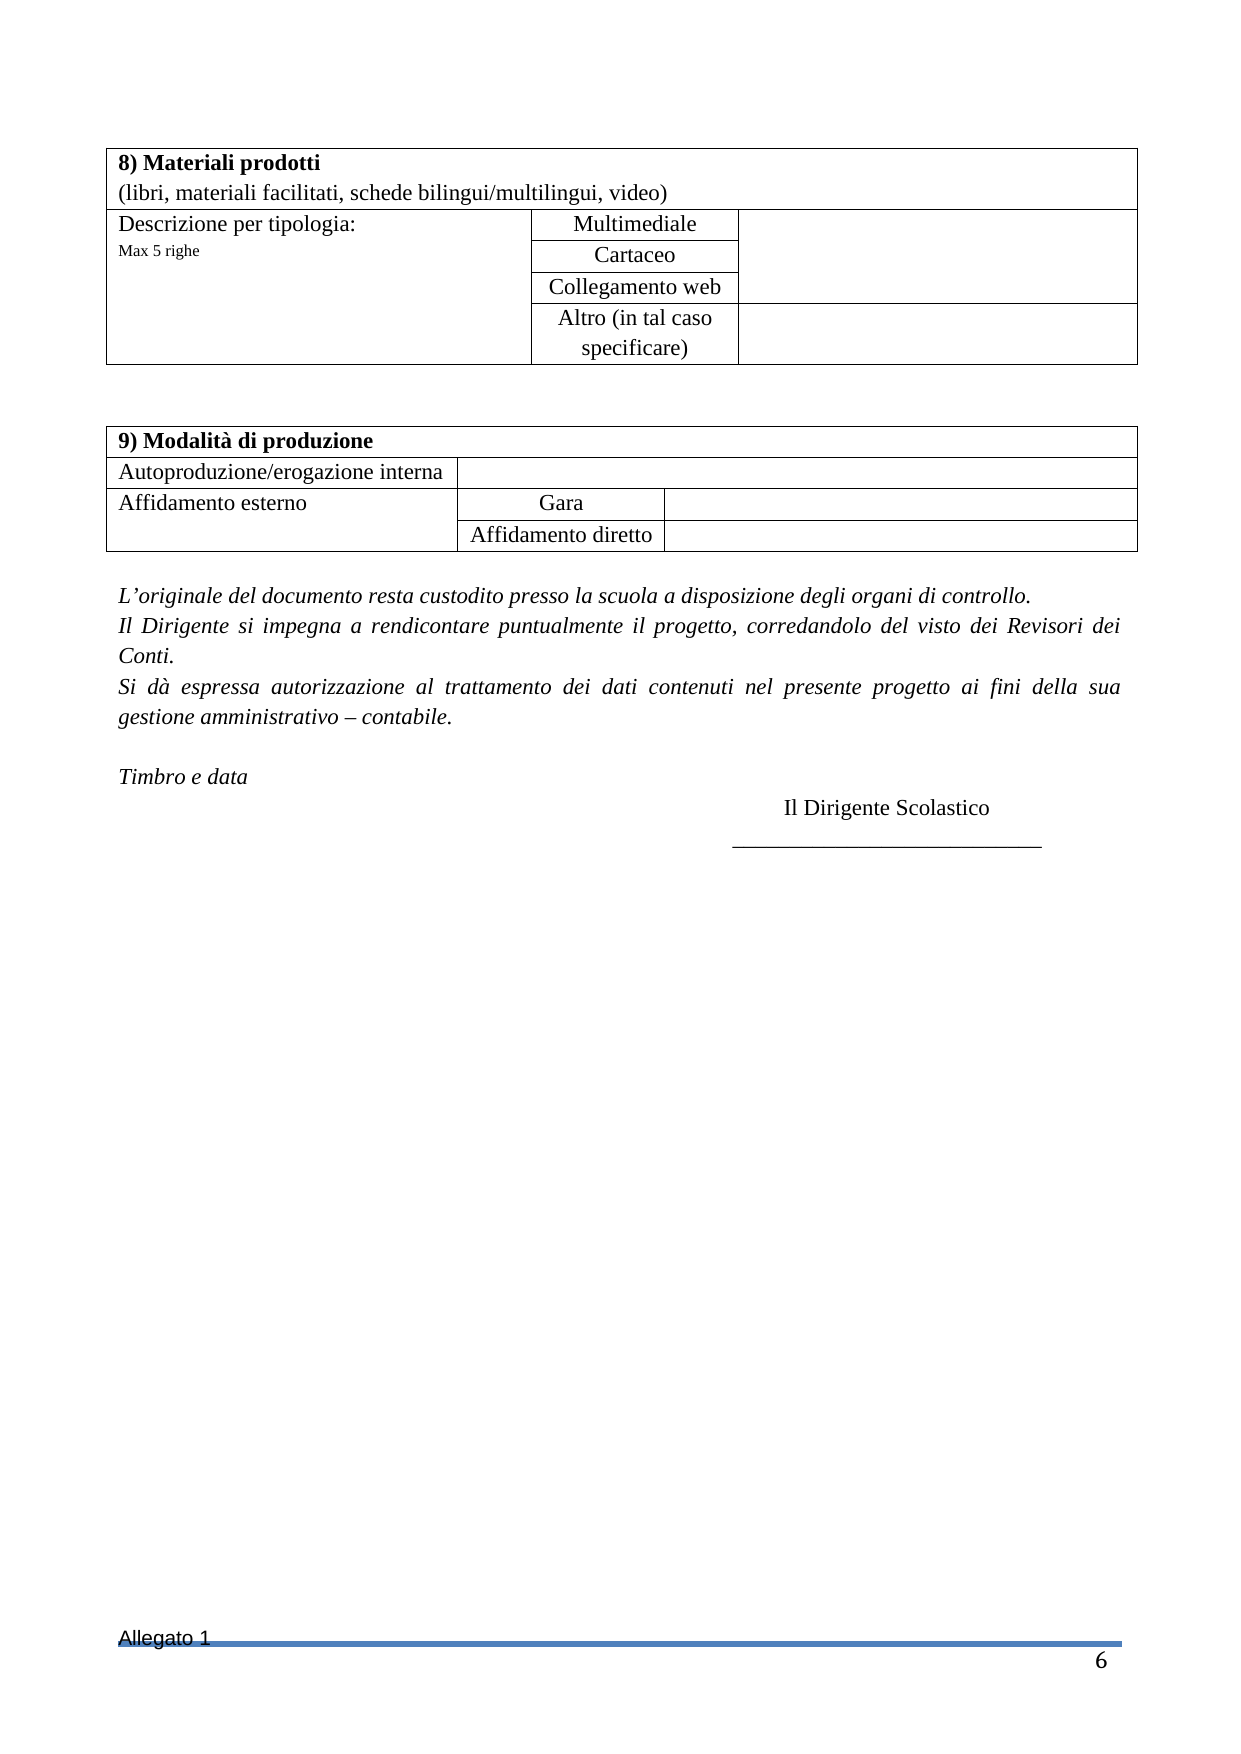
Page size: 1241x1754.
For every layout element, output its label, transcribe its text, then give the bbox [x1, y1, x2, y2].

table_cell [739, 210, 1137, 303]
text Il Dirigente Scolastico [118, 793, 1122, 820]
text Timbro e data [118, 763, 1122, 790]
table_cell [665, 489, 1137, 519]
table_cell Multimediale [532, 210, 738, 240]
text Il Dirigente si impegna a rendicontare puntualmente il progetto, corredandolo del visto dei Revisori dei Conti. [118, 612, 1122, 669]
table_cell Affidamento diretto [458, 521, 664, 551]
text ___________________________ [118, 824, 1122, 850]
table_cell [739, 304, 1137, 364]
table_header 8) Materiali prodotti (libri, materiali facilitati, schede bilingui/multilingui, video) [107, 149, 1137, 209]
table_cell Affidamento esterno [107, 489, 457, 551]
text L’originale del documento resta custodito presso la scuola a disposizione degli organi di controllo. [118, 582, 1122, 608]
table_cell Altro (in tal caso specificare) [532, 304, 738, 364]
table_cell Cartaceo [532, 241, 738, 272]
table_header 9) Modalità di produzione [107, 427, 1137, 457]
table_cell Collegamento web [532, 273, 738, 303]
table_cell Descrizione per tipologia: Max 5 righe [107, 210, 531, 364]
table_cell [665, 521, 1137, 551]
table_cell Gara [458, 489, 664, 519]
table_cell Autoproduzione/erogazione interna [107, 458, 457, 488]
table_cell [458, 458, 1137, 488]
text Si dà espressa autorizzazione al trattamento dei dati contenuti nel presente progetto ai fini della sua gestione amministrativo – contabile. [118, 673, 1122, 729]
